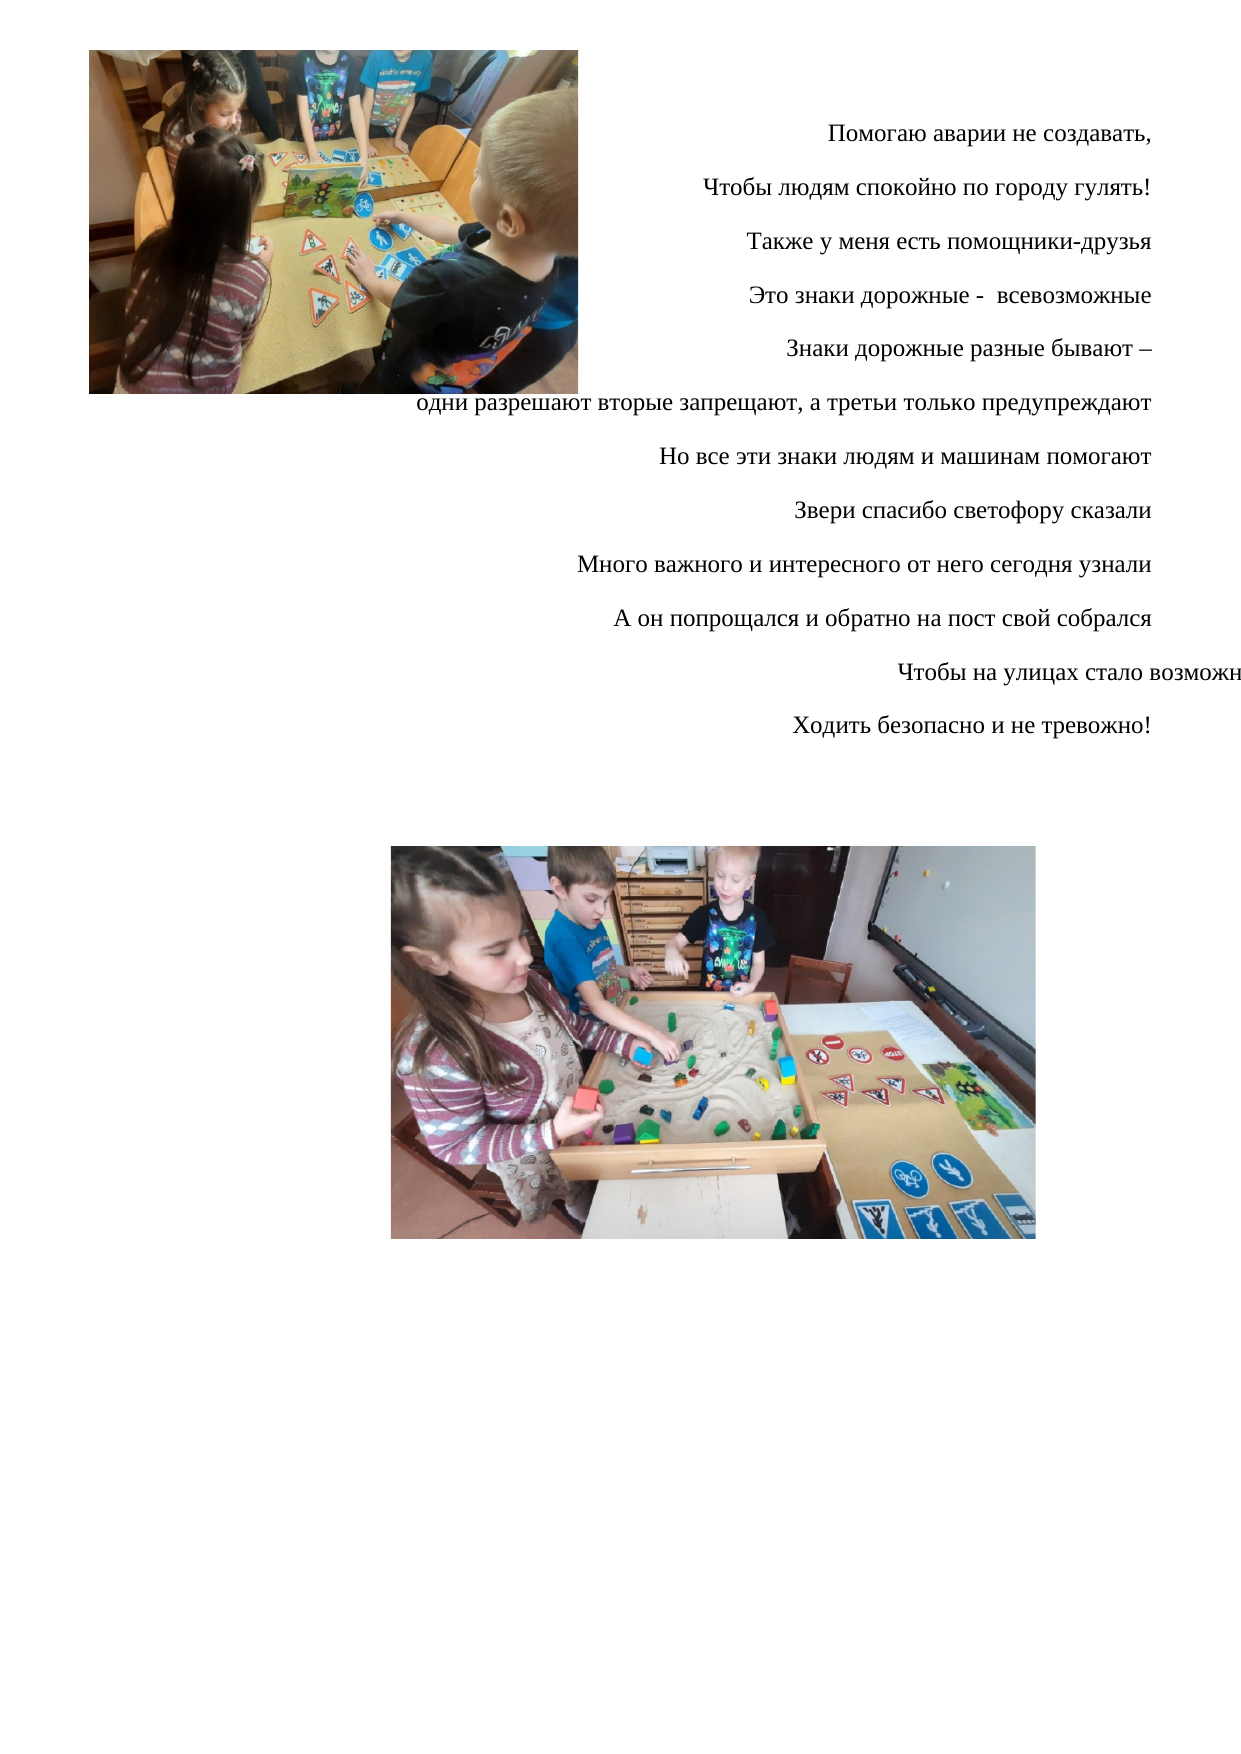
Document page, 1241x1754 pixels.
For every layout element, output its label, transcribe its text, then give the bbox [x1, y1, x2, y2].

text А он попрощался и обратно на пост свой собрался [177, 603, 1152, 632]
picture [390, 846, 1036, 1239]
text Чтобы на улицах стало возможно [177, 657, 1152, 685]
text Знаки дорожные разные бывают – [177, 333, 1152, 362]
text Много важного и интересного от него сегодня узнали [177, 549, 1152, 578]
text Звери спасибо светофору сказали [177, 495, 1152, 524]
text Ходить безопасно и не тревожно! [177, 711, 1152, 739]
picture [89, 50, 579, 394]
text Это знаки дорожные - всевозможные [177, 280, 1152, 308]
text Также у меня есть помощники-друзья [177, 226, 1152, 254]
text Но все эти знаки людям и машинам помогают [177, 441, 1152, 470]
text Чтобы людям спокойно по городу гулять! [177, 172, 1152, 201]
text одни разрешают вторые запрещают, а третьи только предупреждают [177, 387, 1152, 416]
text Помогаю аварии не создавать, [177, 118, 1152, 147]
